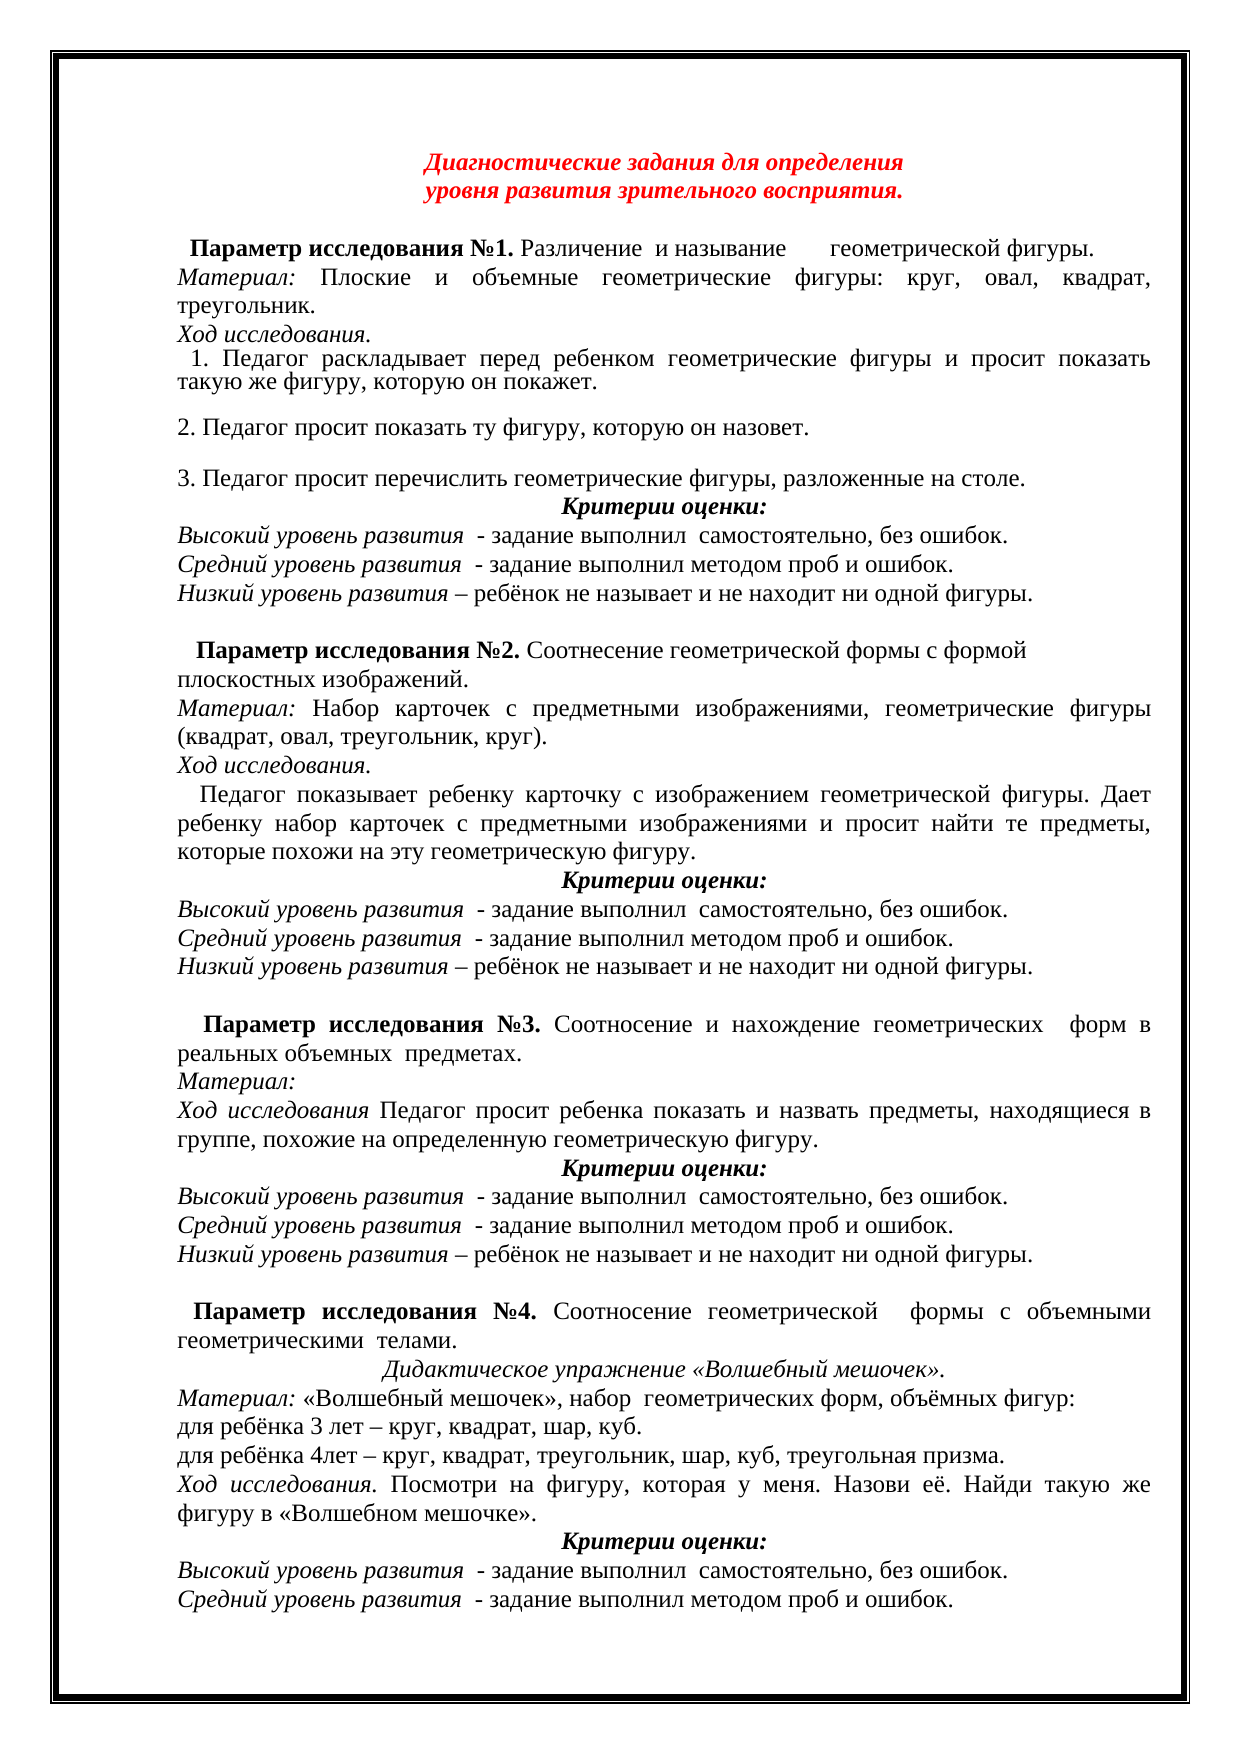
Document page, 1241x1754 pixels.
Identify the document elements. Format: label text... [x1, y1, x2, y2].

text Критерии оценки: [177, 865, 1152, 894]
text Низкий уровень развития – ребёнок не называет и не находит ни одной фигуры. [177, 1239, 1152, 1268]
text Критерии оценки: [177, 491, 1152, 520]
text уровня развития зрительного восприятия. [177, 176, 1152, 204]
text Низкий уровень развития – ребёнок не называет и не находит ни одной фигуры. [177, 578, 1152, 606]
text для ребёнка 3 лет – круг, квадрат, шар, куб. [177, 1411, 1152, 1440]
text Средний уровень развития - задание выполнил методом проб и ошибок. [177, 549, 1152, 578]
text Педагог показывает ребенку карточку с изображением геометрической фигуры. Дает ребенку набор карточек с предметными изображениями и просит найти те предметы, которые похожи на эту геометрическую фигуру. [177, 779, 1152, 865]
text 2. Педагог просит показать ту фигуру, которую он назовет. [177, 417, 1152, 440]
text Материал: Набор карточек с предметными изображениями, геометрические фигуры (квадрат, овал, треугольник, круг). [177, 693, 1152, 750]
text для ребёнка 4лет – круг, квадрат, треугольник, шар, куб, треугольная призма. [177, 1440, 1152, 1469]
text Ход исследования Педагог просит ребенка показать и назвать предметы, находящиеся в группе, похожие на определенную геометрическую фигуру. [177, 1095, 1152, 1153]
text Материал: Плоские и объемные геометрические фигуры: круг, овал, квадрат, треугольник. [177, 262, 1152, 319]
text Средний уровень развития - задание выполнил методом проб и ошибок. [177, 1210, 1152, 1239]
text Материал: «Волшебный мешочек», набор геометрических форм, объёмных фигур: [177, 1383, 1152, 1411]
text Критерии оценки: [177, 1153, 1152, 1181]
text Параметр исследования №4. Соотноcение геометрической формы с объемными геометрическими телами. [177, 1296, 1152, 1354]
text Средний уровень развития - задание выполнил методом проб и ошибок. [177, 923, 1152, 951]
text Высокий уровень развития - задание выполнил самостоятельно, без ошибок. [177, 1555, 1152, 1584]
text Высокий уровень развития - задание выполнил самостоятельно, без ошибок. [177, 520, 1152, 549]
text Дидактическое упражнение «Волшебный мешочек». [177, 1354, 1152, 1383]
text Материал: [177, 1066, 1152, 1095]
text 1. Педагог раскладывает перед ребенком геометрические фигуры и просит показать такую же фигуру, которую он покажет. [177, 348, 1152, 394]
text Средний уровень развития - задание выполнил методом проб и ошибок. [177, 1584, 1152, 1613]
text Ход исследования. [177, 750, 1152, 779]
text Высокий уровень развития - задание выполнил самостоятельно, без ошибок. [177, 894, 1152, 923]
text Низкий уровень развития – ребёнок не называет и не находит ни одной фигуры. [177, 951, 1152, 980]
text Параметр исследования №3. Соотноcение и нахождение геометрических форм в реальных объемных предметах. [177, 1009, 1152, 1066]
text 3. Педагог просит перечислить геометрические фигуры, разложенные на столе. [177, 463, 1152, 491]
text Ход исследования. [177, 319, 1152, 348]
text Параметр исследования №1. Различение и называние геометрической фигуры. [177, 233, 1152, 262]
text Параметр исследования №2. Соотнесение геометрической формы с формой плоскостных изображений. [177, 635, 1152, 693]
text Диагностические задания для определения [177, 147, 1152, 176]
text Ход исследования. Посмотри на фигуру, которая у меня. Назови её. Найди такую же фигуру в «Волшебном мешочке». [177, 1469, 1152, 1526]
text Критерии оценки: [177, 1526, 1152, 1555]
text Высокий уровень развития - задание выполнил самостоятельно, без ошибок. [177, 1181, 1152, 1210]
